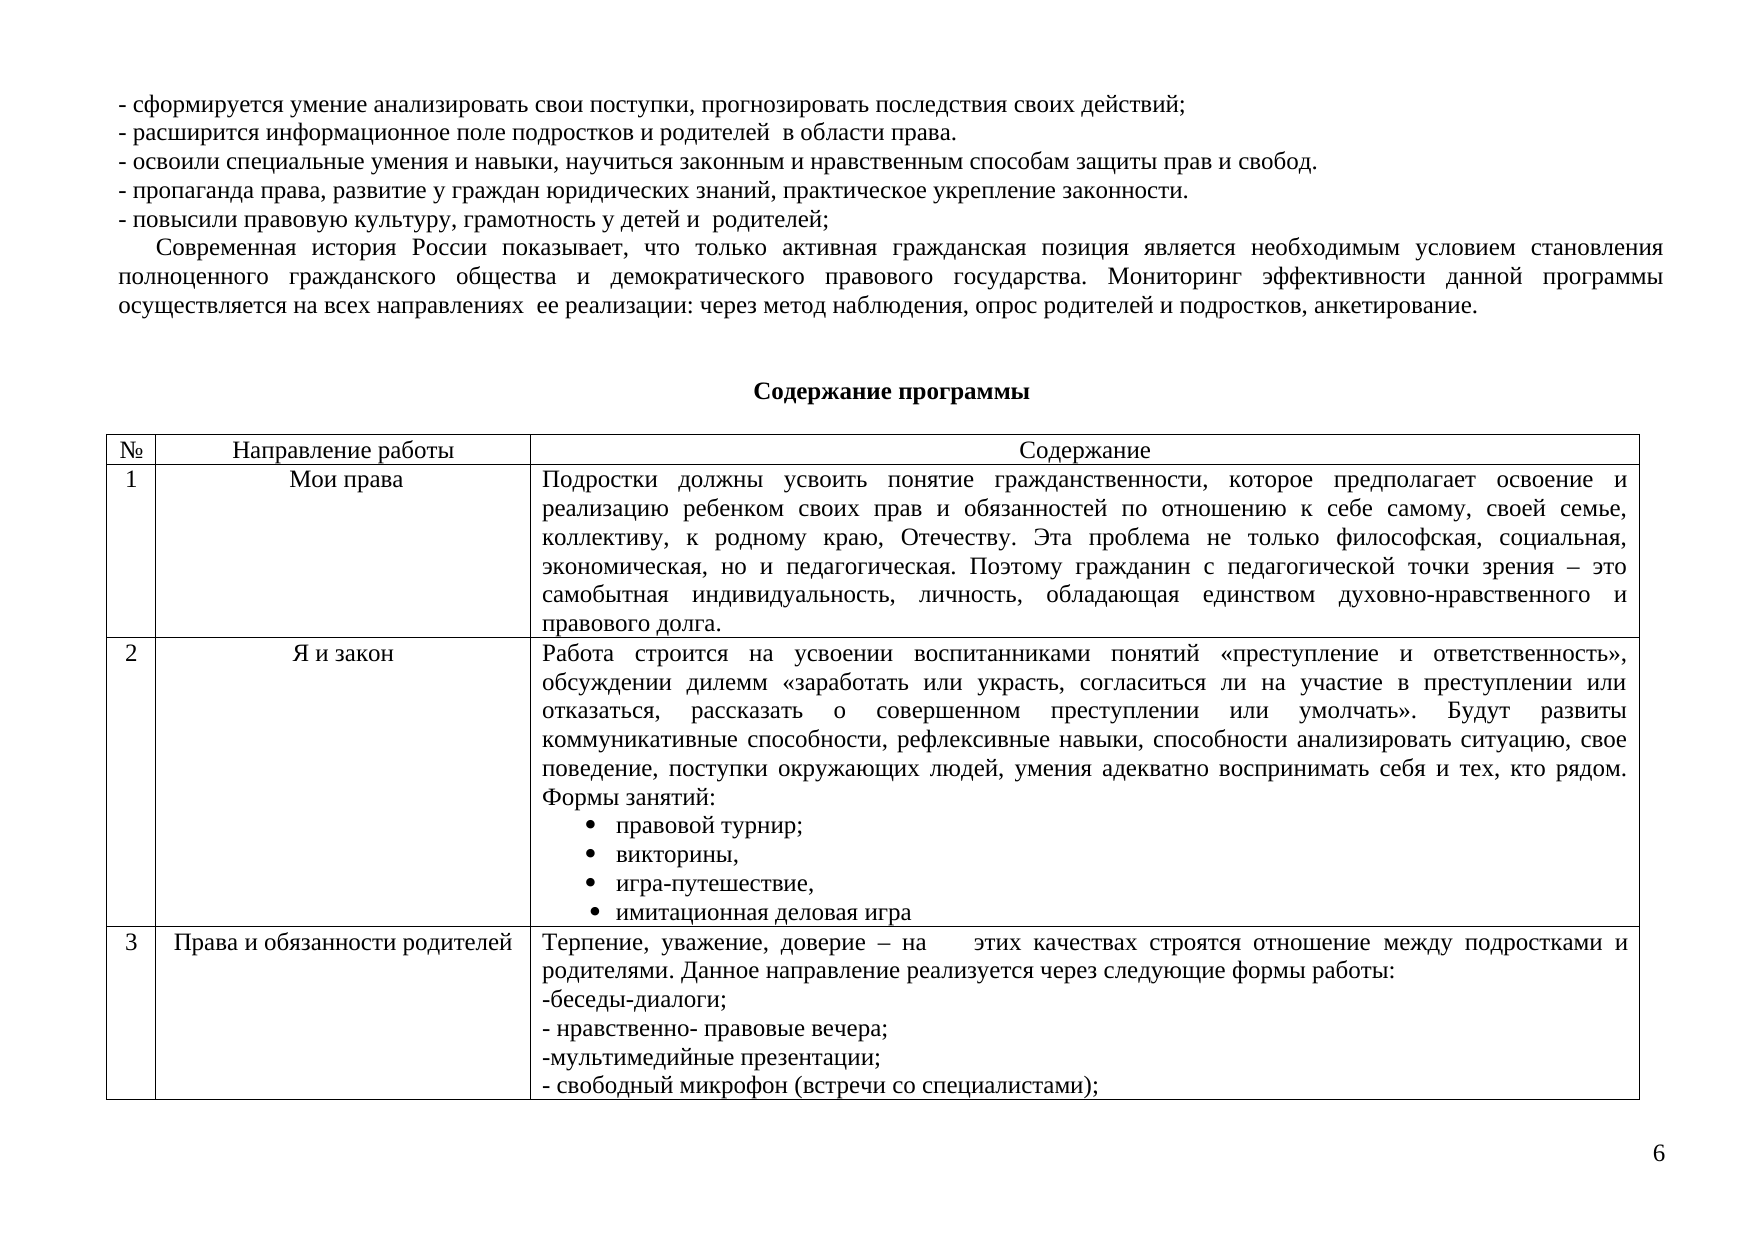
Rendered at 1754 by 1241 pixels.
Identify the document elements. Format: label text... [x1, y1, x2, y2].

text Современная история России показывает, что только активная гражданская позиция является необходимым условием становления полноценного гражданского общества и демократического правового государства. Мониторинг эффективности данной программы осуществляется на всех направлениях ее реализации: через метод наблюдения, опрос родителей и подростков, анкетирование. [118, 232, 1665, 319]
table_header Содержание [531, 435, 1639, 463]
table_header Направление работы [156, 435, 530, 463]
table_cell 3 [107, 927, 155, 1099]
text - сформируется умение анализировать свои поступки, прогнозировать последствия своих действий; [118, 89, 1665, 117]
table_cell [156, 927, 530, 1099]
text - повысили правовую культуру, грамотность у детей и родителей; [118, 204, 1665, 232]
text - освоили специальные умения и навыки, научиться законным и нравственным способам защиты прав и свобод. [118, 146, 1665, 175]
text Содержание программы [118, 376, 1665, 405]
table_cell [531, 927, 1639, 1099]
table_cell Работа строится на усвоении воспитанниками понятий «преступление и ответственность», обсуждении дилемм «заработать или украсть, согласиться ли на участие в преступлении или отказаться, рассказать о совершенном преступлении или умолчать». Будут развиты коммуникативные способности, рефлексивные навыки, способности анализировать ситуацию, свое поведение, поступки окружающих людей, умения адекватно воспринимать себя и тех, кто рядом. Формы занятий: правовой турнир; викторины, игра-путешествие, имитационная деловая игра [531, 638, 1639, 926]
text - расширится информационное поле подростков и родителей в области права. [118, 117, 1665, 146]
table_cell Подростки должны усвоить понятие гражданственности, которое предполагает освоение и реализацию ребенком своих прав и обязанностей по отношению к себе самому, своей семье, коллективу, к родному краю, Отечеству. Эта проблема не только философская, социальная, экономическая, но и педагогическая. Поэтому гражданин с педагогической точки зрения – это самобытная индивидуальность, личность, обладающая единством духовно-нравственного и правового долга. [531, 465, 1639, 637]
text - пропаганда права, развитие у граждан юридических знаний, практическое укрепление законности. [118, 175, 1665, 204]
table_header № [107, 435, 155, 463]
table_cell 2 [107, 638, 155, 926]
table_cell 1 [107, 465, 155, 637]
table_cell Мои права [156, 465, 530, 637]
table_cell Я и закон [156, 638, 530, 926]
